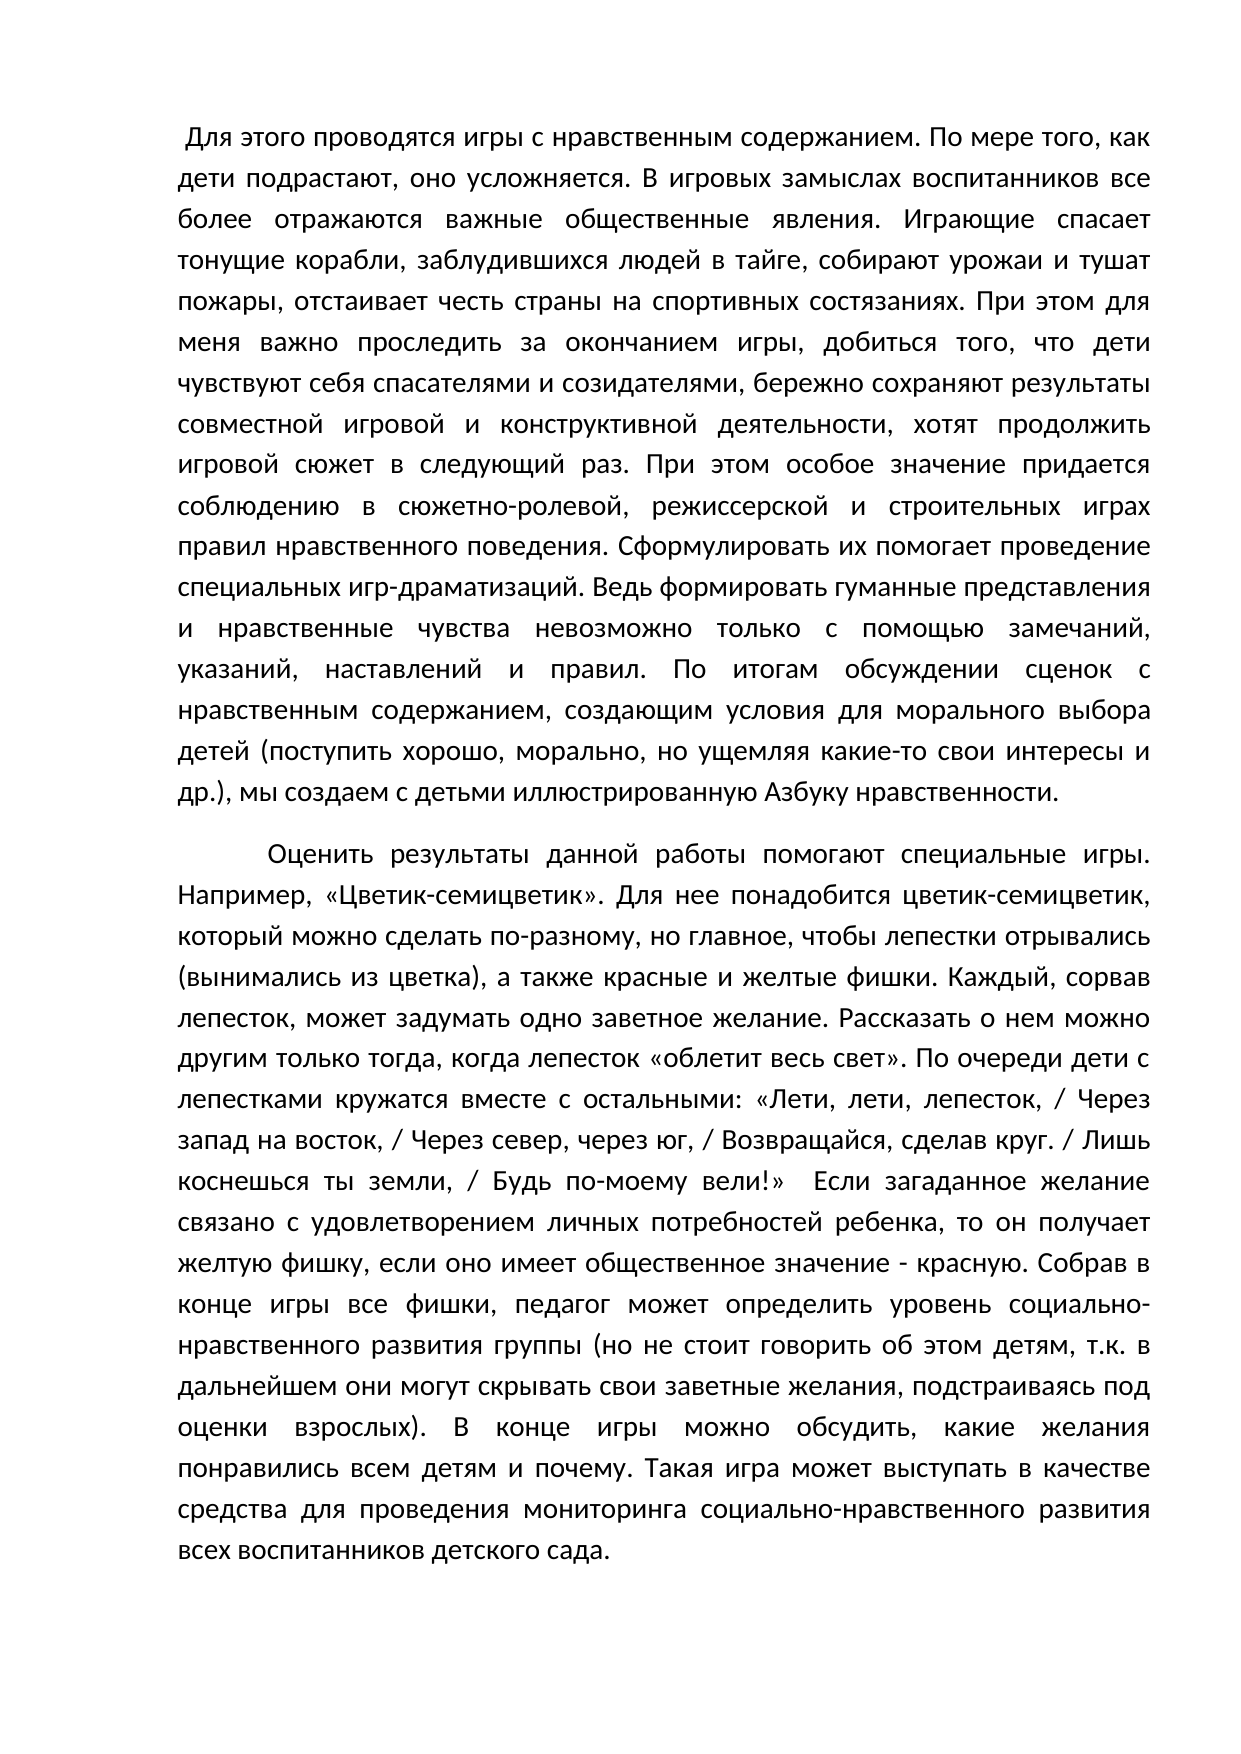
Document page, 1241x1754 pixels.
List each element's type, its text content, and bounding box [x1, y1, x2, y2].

text Для этого проводятся игры с нравственным содержанием. По мере того, как дети подрастают, оно усложняется. В игровых замыслах воспитанников все более отражаются важные общественные явления. Играющие спасает тонущие корабли, заблудившихся людей в тайге, собирают урожаи и тушат пожары, отстаивает честь страны на спортивных состязаниях. При этом для меня важно проследить за окончанием игры, добиться того, что дети чувствуют себя спасателями и созидателями, бережно сохраняют результаты совместной игровой и конструктивной деятельности, хотят продолжить игровой сюжет в следующий раз. При этом особое значение придается соблюдению в сюжетно-ролевой, режиссерской и строительных играх правил нравственного поведения. Сформулировать их помогает проведение специальных игр-драматизаций. Ведь формировать гуманные представления и нравственные чувства невозможно только с помощью замечаний, указаний, наставлений и правил. По итогам обсуждении сценок с нравственным содержанием, создающим условия для морального выбора детей (поступить хорошо, морально, но ущемляя какие-то свои интересы и др.), мы создаем с детьми иллюстрированную Азбуку нравственности. [177, 118, 1152, 809]
text Оценить результаты данной работы помогают специальные игры. Например, «Цветик-семицветик». Для нее понадобится цветик-семицветик, который можно сделать по-разному, но главное, чтобы лепестки отрывались (вынимались из цветка), а также красные и желтые фишки. Каждый, сорвав лепесток, может задумать одно заветное желание. Рассказать о нем можно другим только тогда, когда лепесток «облетит весь свет». По очереди дети с лепестками кружатся вместе с остальными: «Лети, лети, лепесток, / Через запад на восток, / Через север, через юг, / Возвращайся, сделав круг. / Лишь коснешься ты земли, / Будь по-моему вели!» Если загаданное желание связано с удовлетворением личных потребностей ребенка, то он получает желтую фишку, если оно имеет общественное значение - красную. Собрав в конце игры все фишки, педагог может определить уровень социально-нравственного развития группы (но не стоит говорить об этом детям, т.к. в дальнейшем они могут скрывать свои заветные желания, подстраиваясь под оценки взрослых). В конце игры можно обсудить, какие желания понравились всем детям и почему. Такая игра может выступать в качестве средства для проведения мониторинга социально-нравственного развития всех воспитанников детского сада. [177, 835, 1152, 1566]
